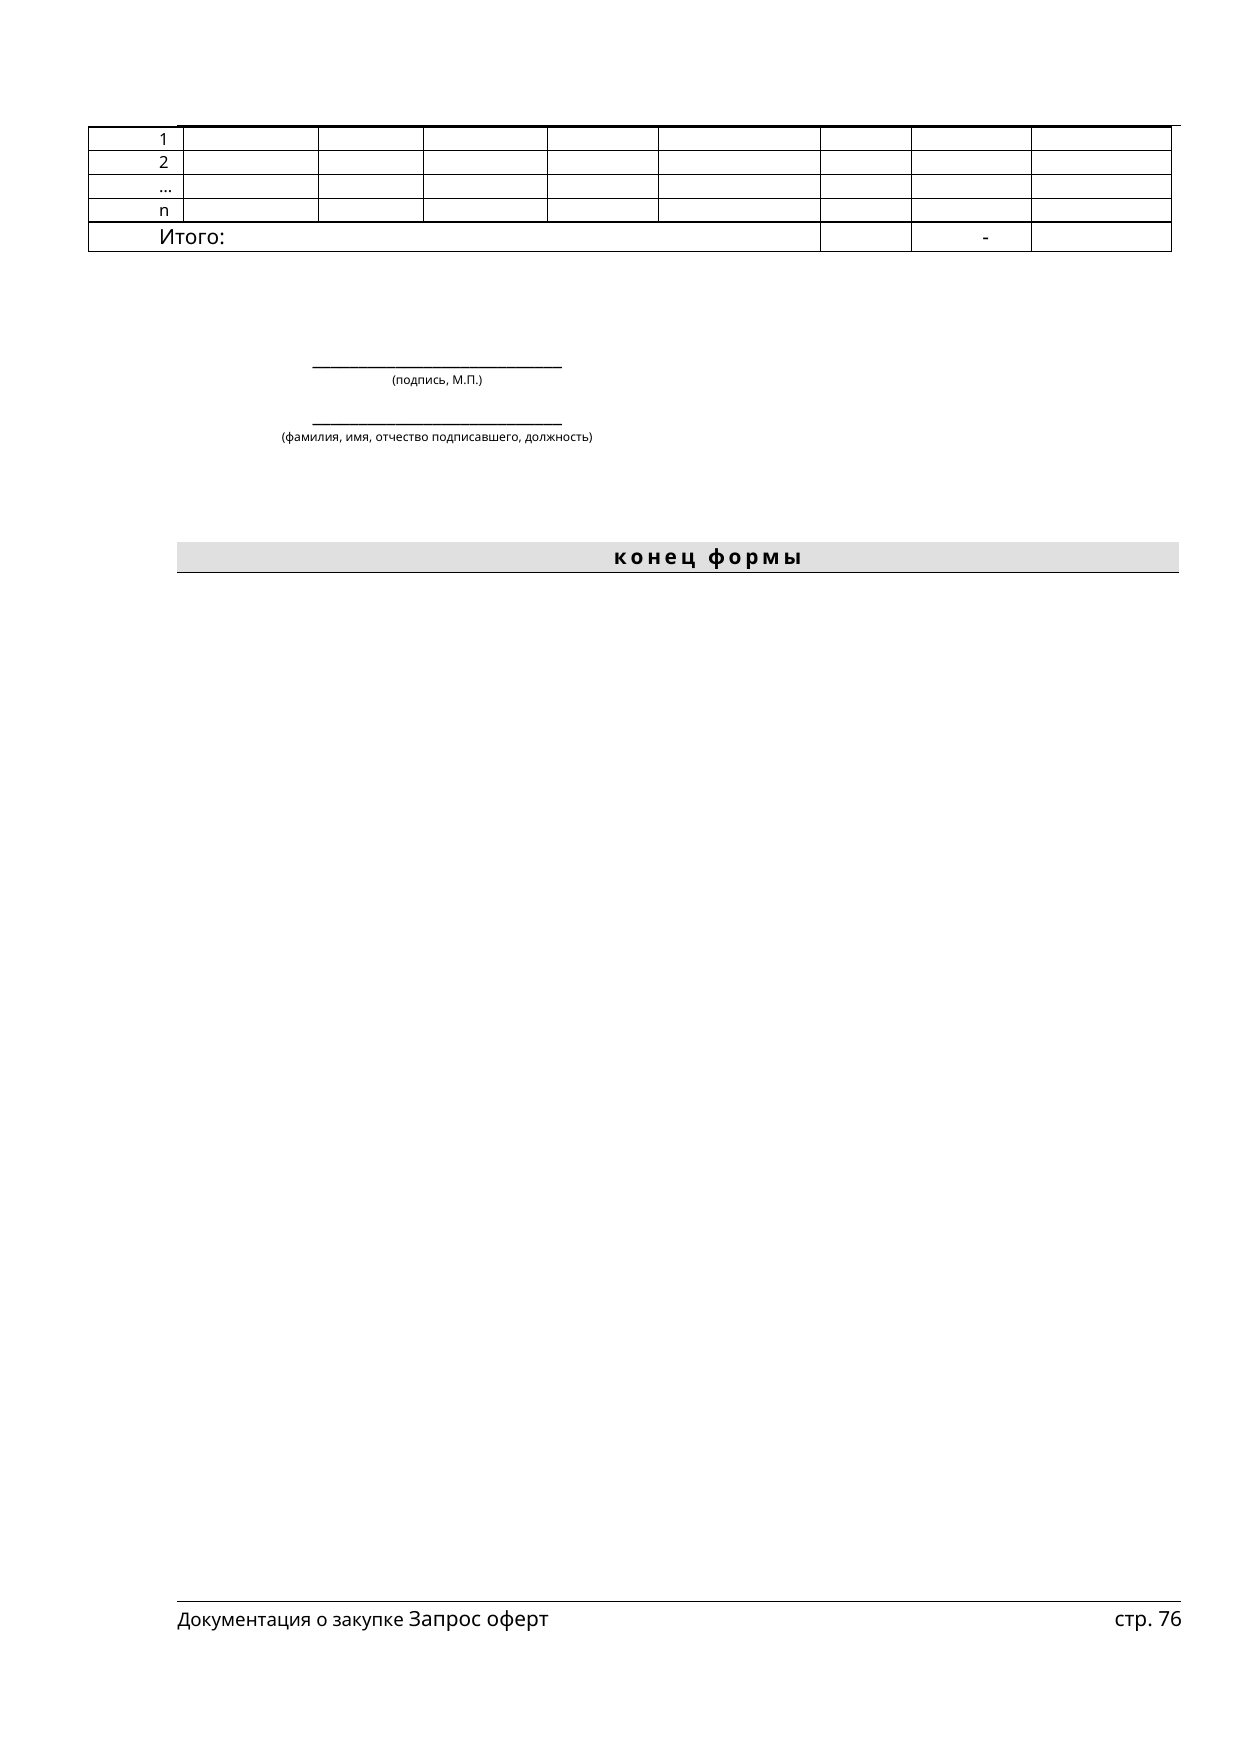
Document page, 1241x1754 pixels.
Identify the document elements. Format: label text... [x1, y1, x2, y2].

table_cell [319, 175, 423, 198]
text (фамилия, имя, отчество подписавшего, должность) [177, 428, 638, 457]
table_cell 2 [89, 151, 183, 174]
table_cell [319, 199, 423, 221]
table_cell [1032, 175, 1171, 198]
text конец формы [177, 542, 1179, 572]
table_cell [548, 151, 658, 174]
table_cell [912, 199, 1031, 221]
table_cell [1032, 128, 1171, 150]
table_cell 1 [89, 128, 183, 150]
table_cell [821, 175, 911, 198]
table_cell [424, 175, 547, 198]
table_cell [424, 128, 547, 150]
table_cell [184, 128, 318, 150]
table_cell [319, 151, 423, 174]
table_cell [659, 128, 820, 150]
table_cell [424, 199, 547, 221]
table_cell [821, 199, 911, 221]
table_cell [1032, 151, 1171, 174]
table_cell [548, 128, 658, 150]
table_cell [319, 128, 423, 150]
text ___________________________ [177, 400, 638, 428]
table_cell [821, 151, 911, 174]
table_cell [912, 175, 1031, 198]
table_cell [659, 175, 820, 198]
table_cell [912, 151, 1031, 174]
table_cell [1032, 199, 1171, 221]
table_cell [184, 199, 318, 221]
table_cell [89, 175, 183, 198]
table_cell [912, 128, 1031, 150]
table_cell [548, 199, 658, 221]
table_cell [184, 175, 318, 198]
table_cell [659, 151, 820, 174]
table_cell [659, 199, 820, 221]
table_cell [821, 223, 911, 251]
text ___________________________ [177, 343, 638, 371]
table_cell [821, 128, 911, 150]
table_cell [184, 151, 318, 174]
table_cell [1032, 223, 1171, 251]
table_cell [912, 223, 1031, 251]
text (подпись, М.П.) [177, 371, 638, 400]
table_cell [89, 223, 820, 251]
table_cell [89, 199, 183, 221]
table_cell [424, 151, 547, 174]
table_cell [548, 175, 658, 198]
